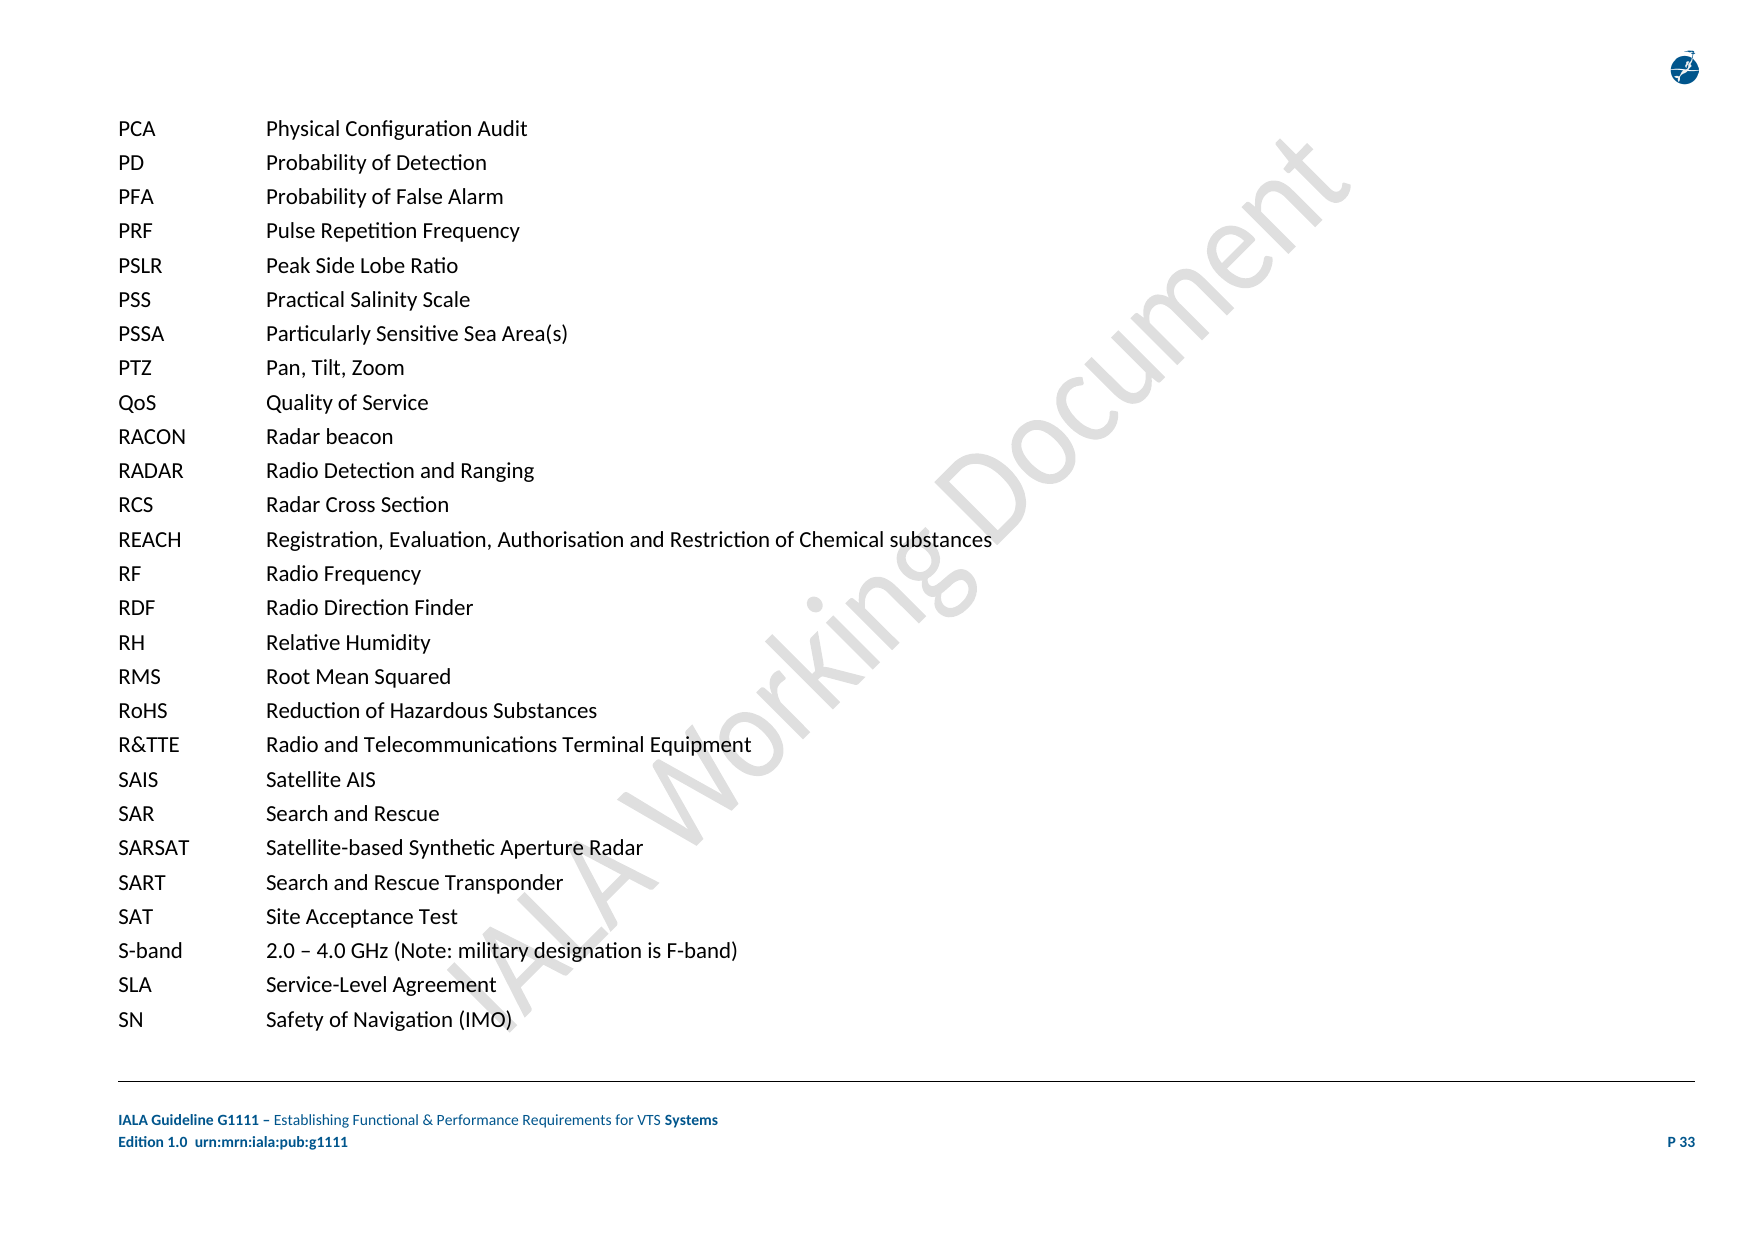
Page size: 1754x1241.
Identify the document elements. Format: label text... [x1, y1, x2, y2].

text SARSAT Satellite-based Synthetic Aperture Radar [118, 833, 1695, 861]
text QoS Quality of Service [118, 388, 1695, 416]
text RADAR Radio Detection and Ranging [118, 456, 1695, 484]
text RDF Radio Direction Finder [118, 593, 1695, 621]
text PSLR Peak Side Lobe Ratio [118, 251, 1695, 279]
text PRF Pulse Repetition Frequency [118, 216, 1695, 244]
text RACON Radar beacon [118, 422, 1695, 450]
text PSSA Particularly Sensitive Sea Area(s) [118, 319, 1695, 347]
picture [1639, 0, 1754, 119]
text RF Radio Frequency [118, 559, 1695, 587]
text S-band 2.0 – 4.0 GHz (Note: military designation is F-band) [118, 936, 1695, 964]
text RCS Radar Cross Section [118, 491, 1695, 519]
text PCA Physical Configuration Audit [118, 114, 1695, 142]
text RMS Root Mean Squared [118, 662, 1695, 690]
text SLA Service-Level Agreement [118, 970, 1695, 998]
text PSS Practical Salinity Scale [118, 285, 1695, 313]
text REACH Registration, Evaluation, Authorisation and Restriction of Chemical substances [118, 525, 1695, 553]
text PFA Probability of False Alarm [118, 182, 1695, 210]
text SAT Site Acceptance Test [118, 902, 1695, 930]
text RH Relative Humidity [118, 628, 1695, 656]
text RoHS Reduction of Hazardous Substances [118, 696, 1695, 724]
text SAIS Satellite AIS [118, 765, 1695, 793]
text SART Search and Rescue Transponder [118, 868, 1695, 896]
text SN Safety of Navigation (IMO) [118, 1005, 1695, 1033]
text PD Probability of Detection [118, 148, 1695, 176]
text SAR Search and Rescue [118, 799, 1695, 827]
text PTZ Pan, Tilt, Zoom [118, 353, 1695, 382]
text R&TTE Radio and Telecommunications Terminal Equipment [118, 731, 1695, 758]
